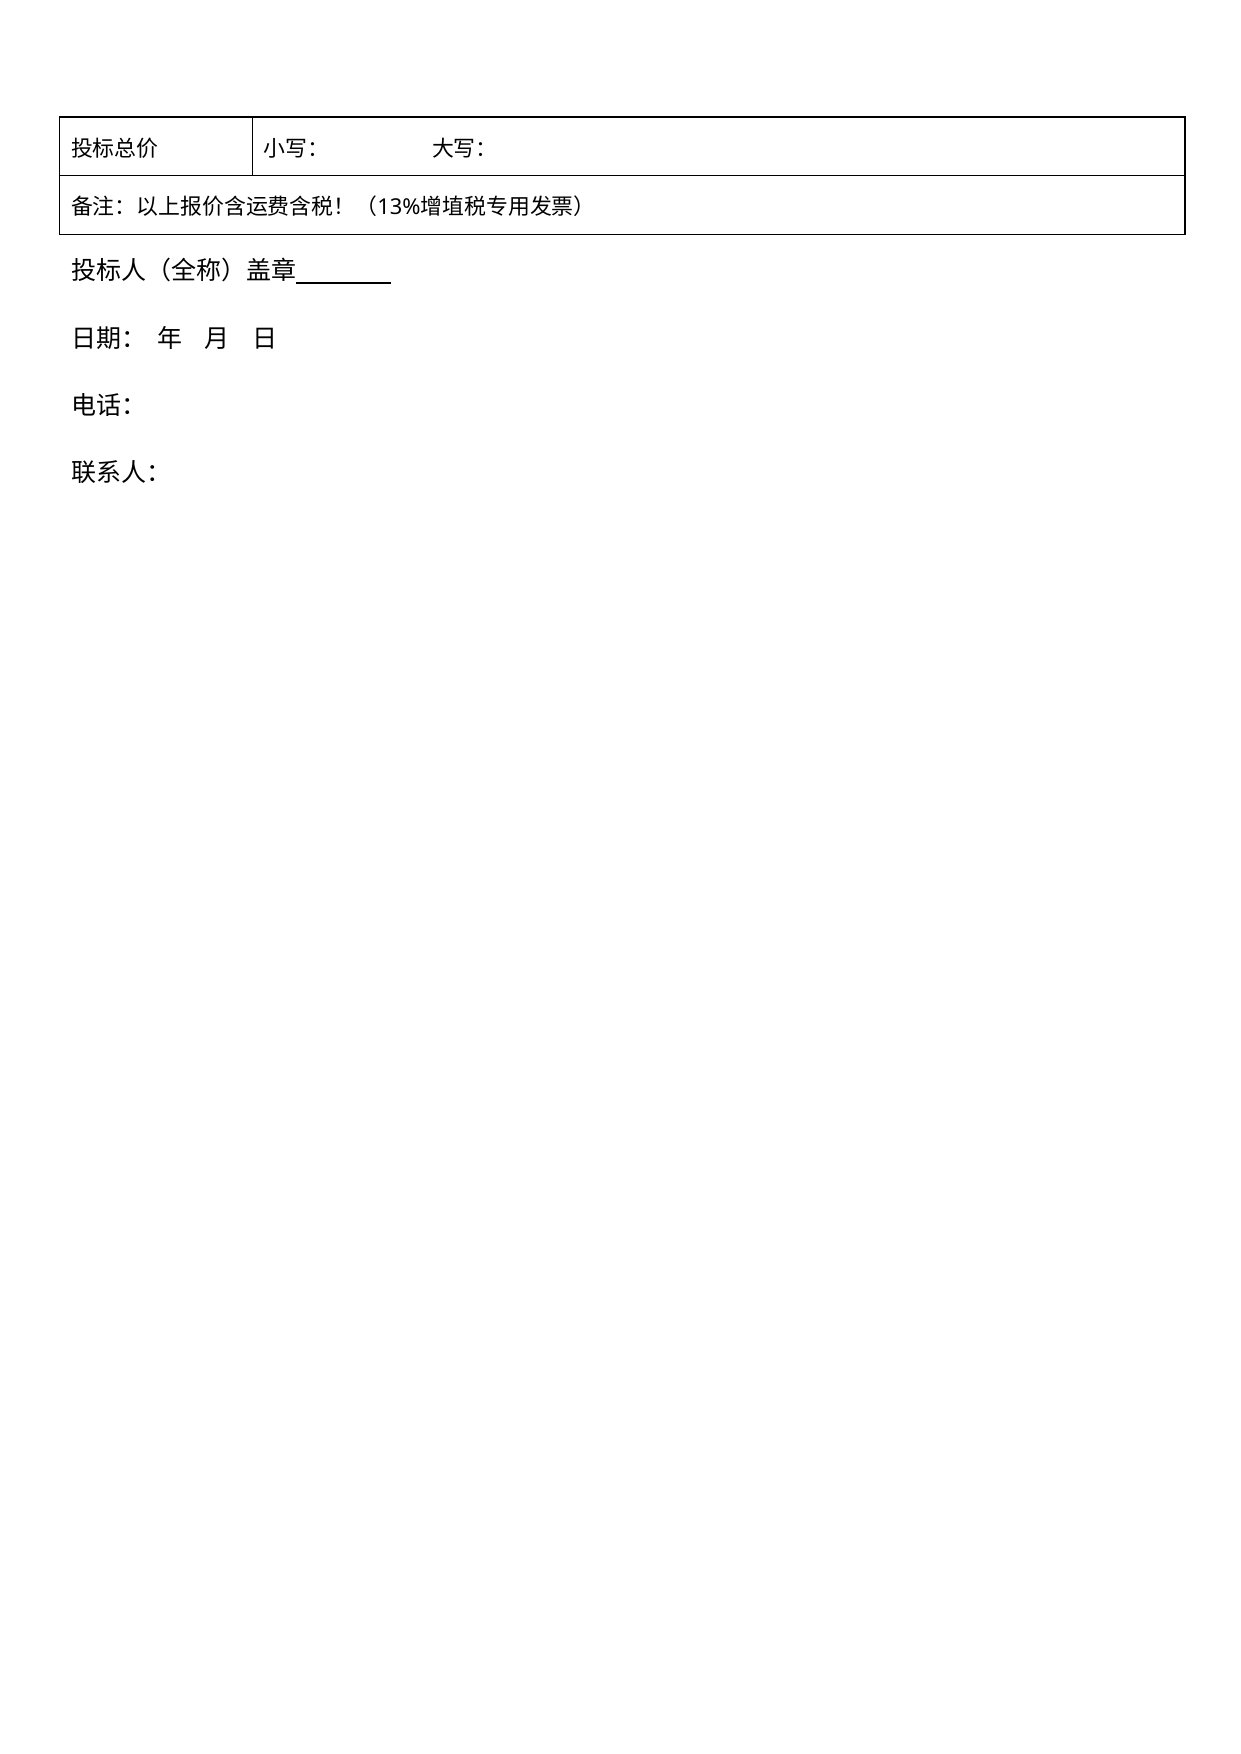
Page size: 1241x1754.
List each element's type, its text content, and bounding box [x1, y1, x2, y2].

text 联系人： [71, 437, 1181, 504]
table_cell 小写： 大写： [253, 118, 1184, 175]
text 投标人（全称）盖章 [71, 235, 1181, 302]
table_cell 备注：以上报价含运费含税！（13%增埴税专用发票） [60, 176, 1184, 234]
text 日期： 年 月 日 [71, 302, 1181, 370]
table_cell 投标总价 [60, 118, 252, 175]
text 电话： [71, 370, 1181, 437]
